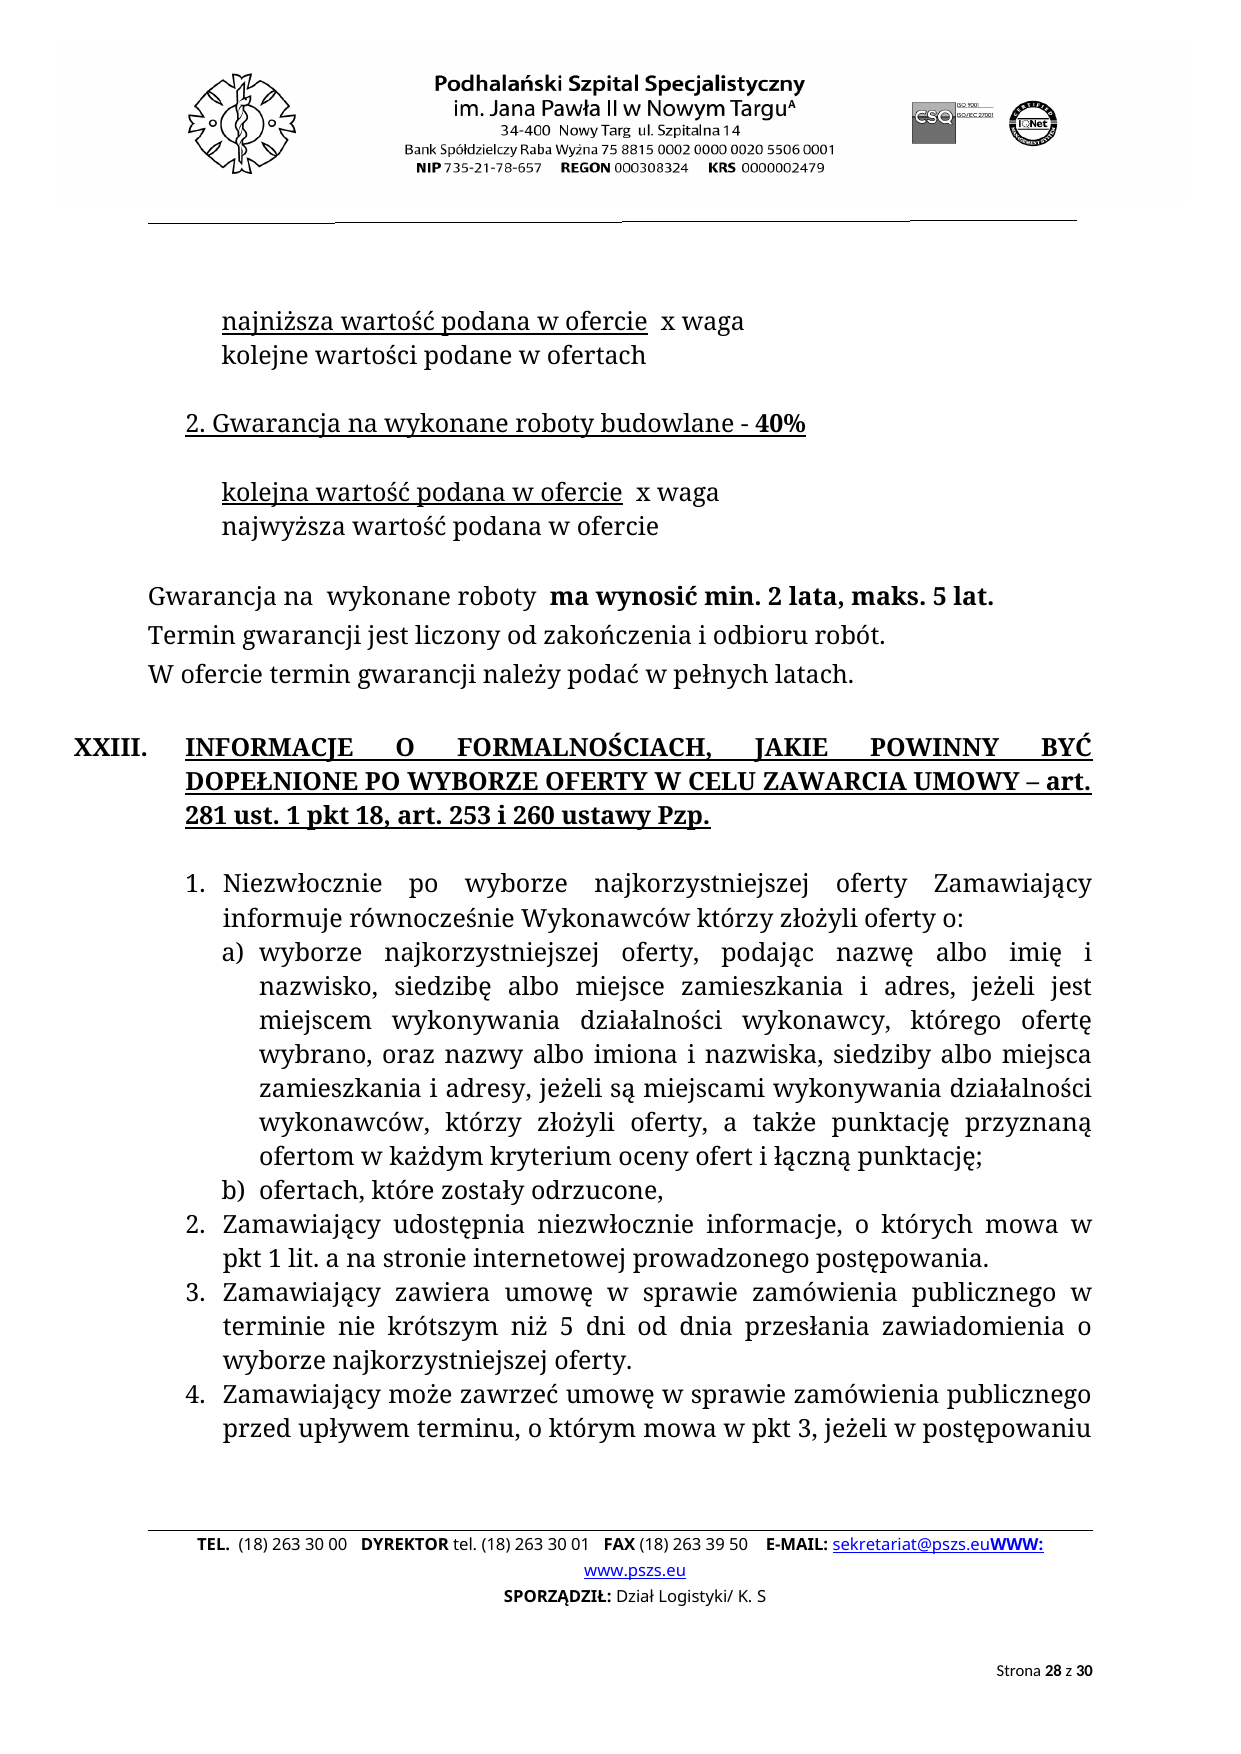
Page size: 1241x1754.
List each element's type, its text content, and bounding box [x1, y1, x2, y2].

text Termin gwarancji jest liczony od zakończenia i odbioru robót. [148, 617, 1093, 652]
text W ofercie termin gwarancji należy podać w pełnych latach. [148, 657, 1093, 691]
list Zamawiający zawiera umowę w sprawie zamówienia publicznego w terminie nie krótszym niż 5 dni od dnia przesłania zawiadomienia o wyborze najkorzystniejszej oferty. [185, 1275, 1093, 1377]
list Zamawiający udostępnia niezwłocznie informacje, o których mowa w pkt 1 lit. a na stronie internetowej prowadzonego postępowania. [185, 1207, 1093, 1275]
list wyborze najkorzystniejszej oferty, podając nazwę albo imię i nazwisko, siedzibę albo miejsce zamieszkania i adres, jeżeli jest miejscem wykonywania działalności wykonawcy, którego ofertę wybrano, oraz nazwy albo imiona i nazwiska, siedziby albo miejsca zamieszkania i adresy, jeżeli są miejscami wykonywania działalności wykonawców, którzy złożyli oferty, a także punktację przyznaną ofertom w każdym kryterium oceny ofert i łączną punktację; [221, 934, 1093, 1173]
text najniższa wartość podana w ofercie x waga [221, 304, 1093, 338]
text 2. Gwarancja na wykonane roboty budowlane - 40% [185, 406, 1093, 440]
text Gwarancja na wykonane roboty ma wynosić min. 2 lata, maks. 5 lat. [148, 578, 1093, 612]
list Niezwłocznie po wyborze najkorzystniejszej oferty Zamawiający informuje równocześnie Wykonawców którzy złożyli oferty o: [185, 866, 1093, 934]
list INFORMACJE O FORMALNOŚCIACH, JAKIE POWINNY BYĆ DOPEŁNIONE PO WYBORZE OFERTY W CELU ZAWARCIA UMOWY – art. 281 ust. 1 pkt 18, art. 253 i 260 ustawy Pzp. [148, 730, 1093, 832]
picture [54, 40, 1186, 205]
text kolejne wartości podane w ofertach [221, 338, 1093, 372]
text najwyższa wartość podana w ofercie [221, 508, 1093, 542]
text kolejna wartość podana w ofercie x waga [221, 474, 1093, 508]
list ofertach, które zostały odrzucone, [221, 1173, 1093, 1207]
